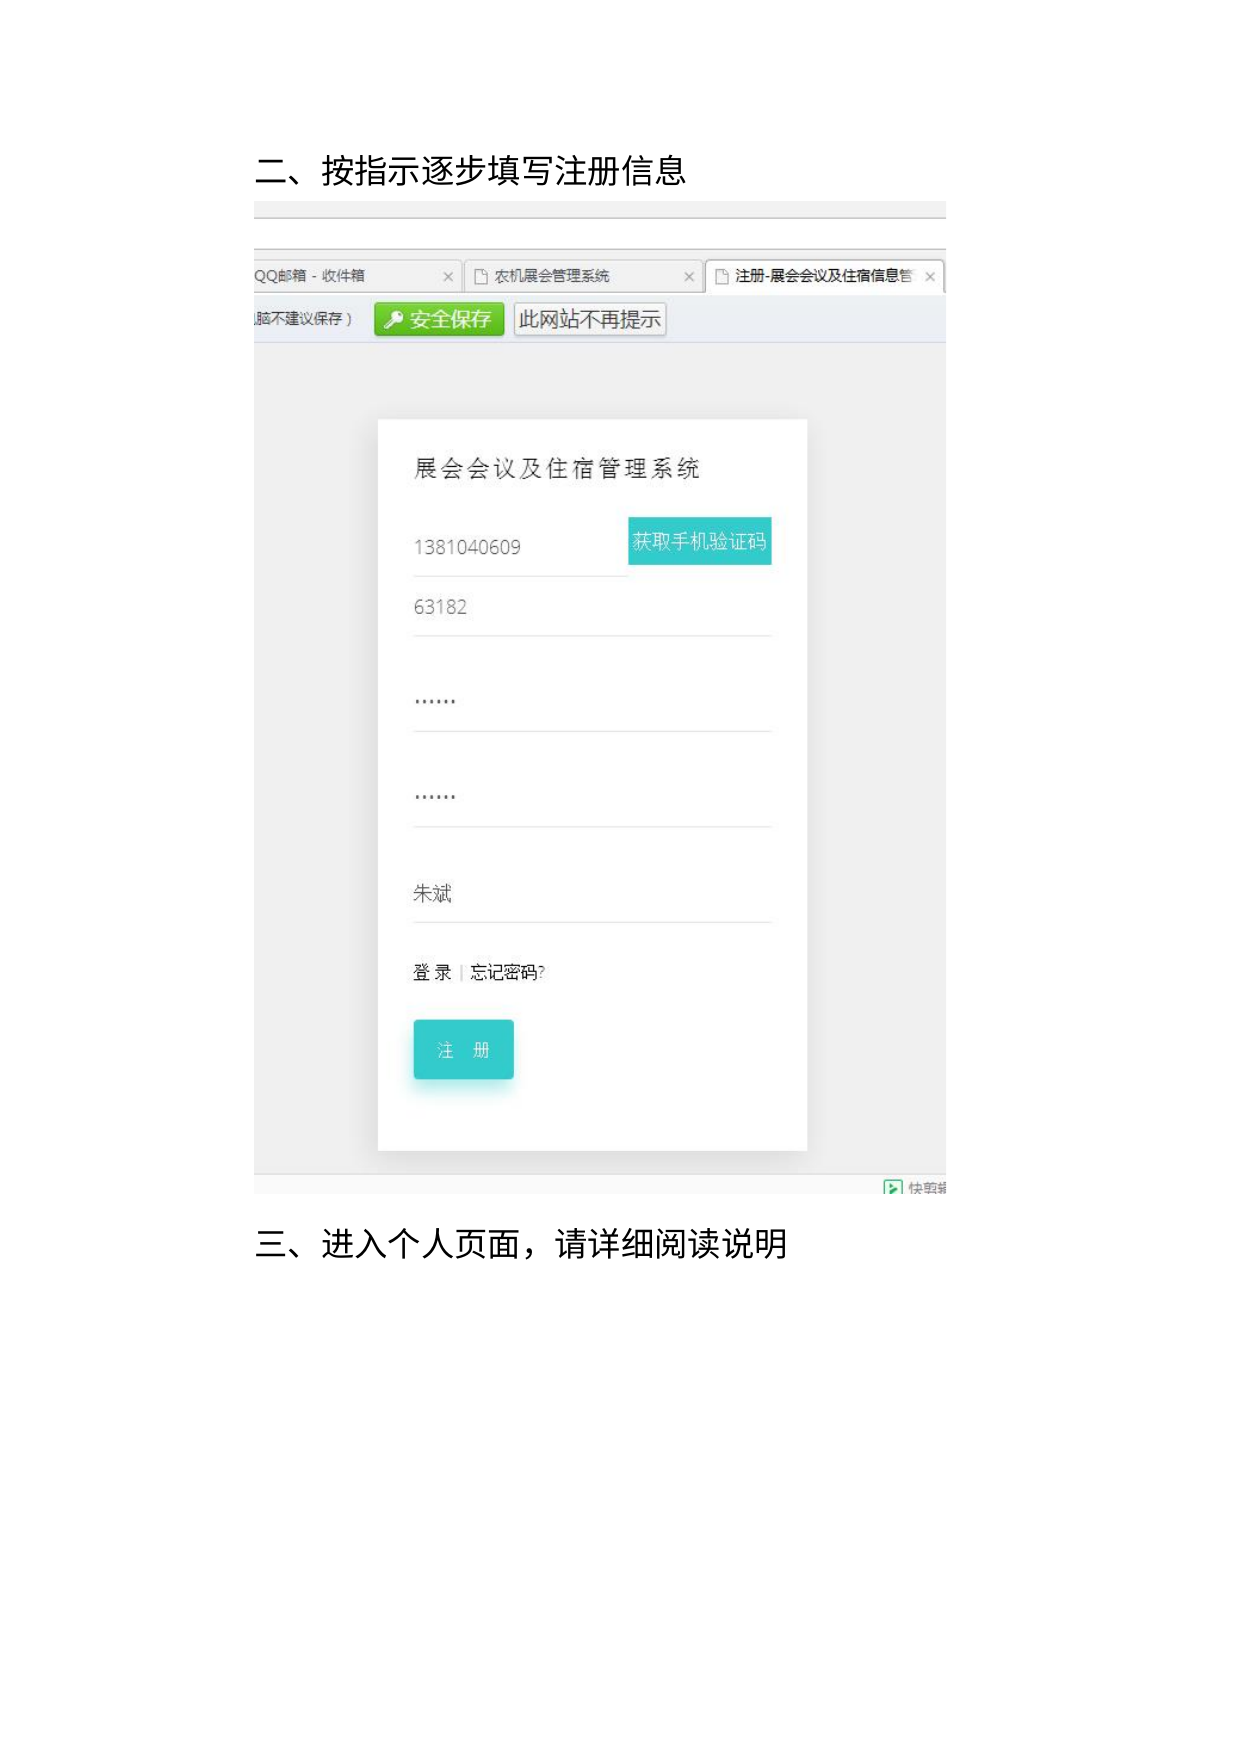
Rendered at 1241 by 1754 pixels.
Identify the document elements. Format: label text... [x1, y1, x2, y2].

list 按指示逐步填写注册信息 [187, 137, 1053, 202]
picture [254, 201, 947, 1194]
list 进入个人页面，请详细阅读说明 [187, 1209, 1053, 1274]
